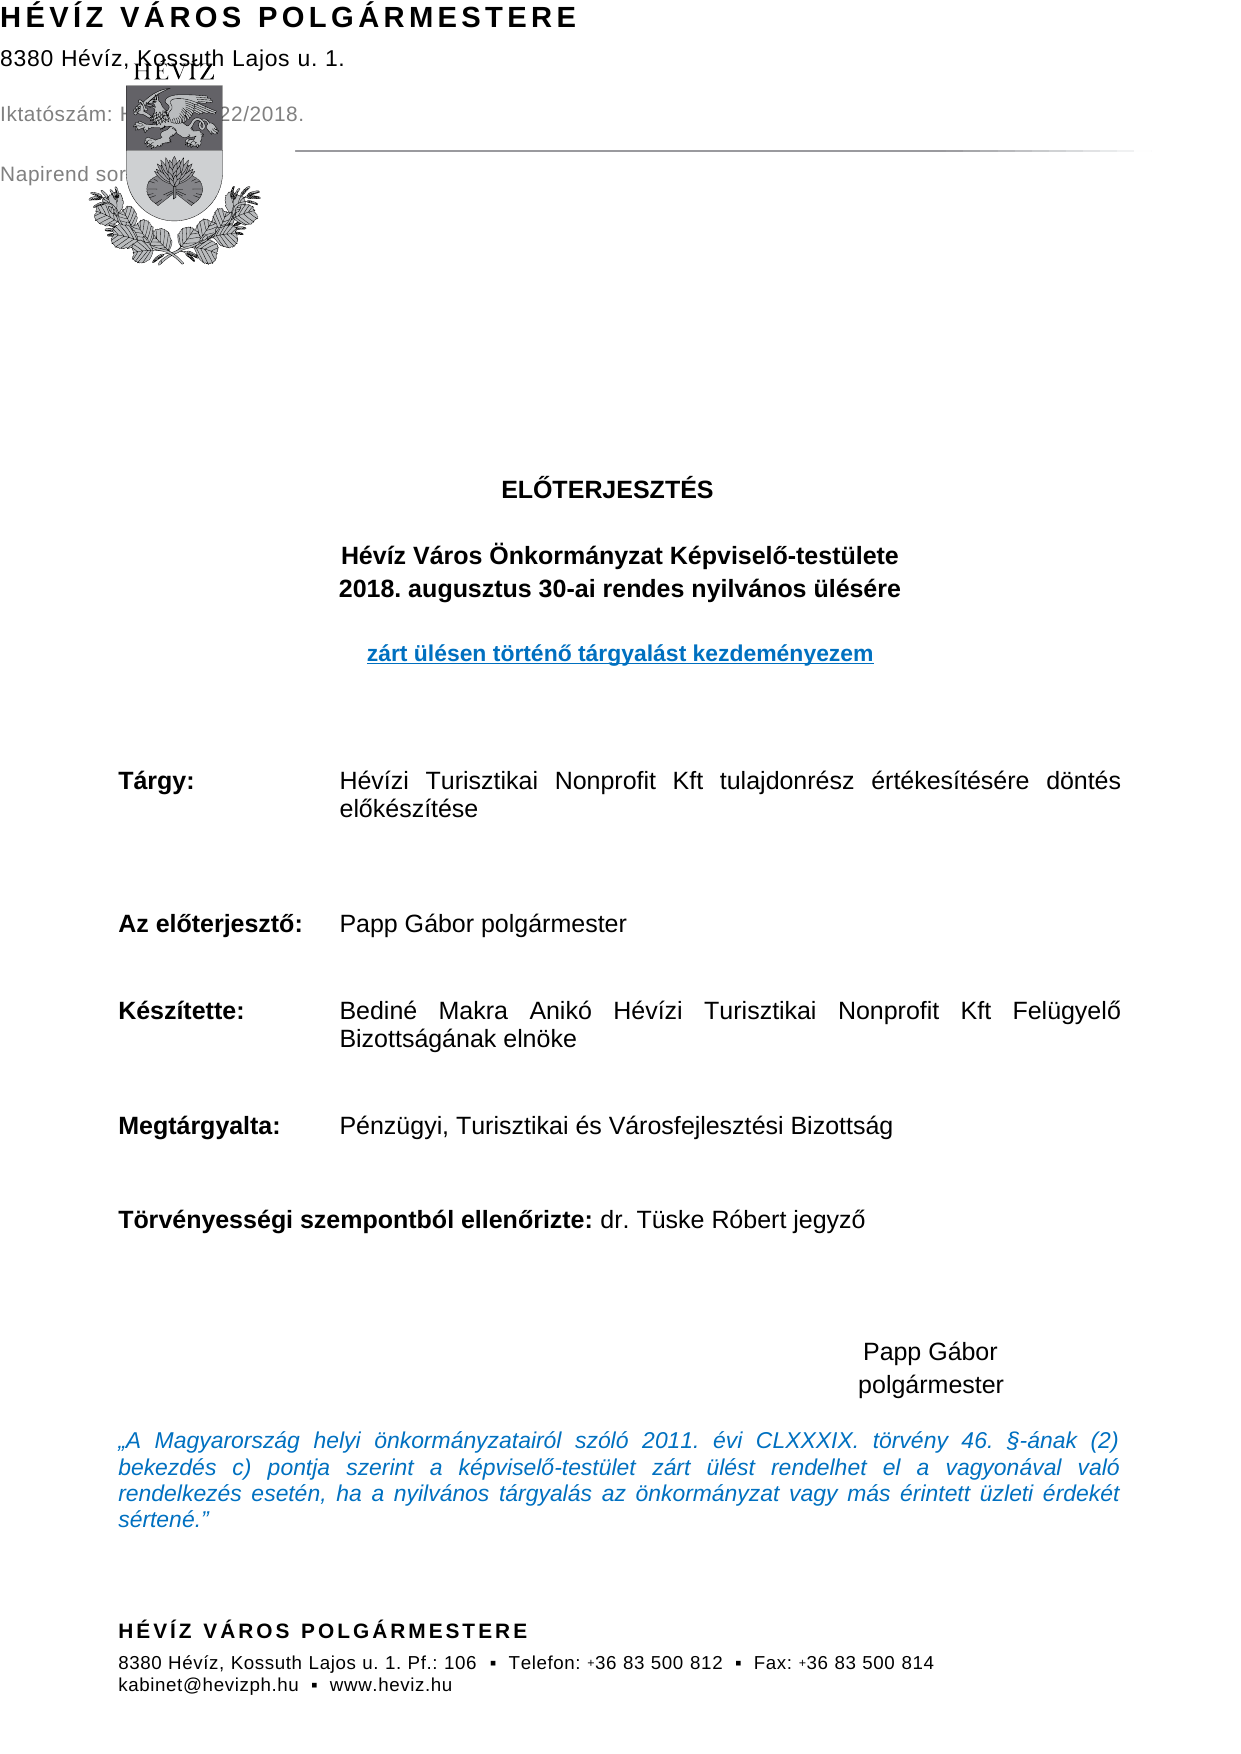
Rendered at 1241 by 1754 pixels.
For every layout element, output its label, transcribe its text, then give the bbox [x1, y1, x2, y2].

text Törvényességi szempontból ellenőrizte: dr. Tüske Róbert jegyző [118, 1206, 1122, 1234]
text Hévíz Város Önkormányzat Képviselő-testülete [118, 541, 1122, 570]
text Papp Gábor [118, 1337, 1122, 1366]
text zárt ülésen történő tárgyalást kezdeményezem [118, 640, 1122, 667]
text Tárgy: Hévízi Turisztikai Nonprofit Kft tulajdonrész értékesítésére döntés előkészítése [118, 766, 1122, 823]
text ELŐTERJESZTÉS [118, 475, 1122, 504]
text Az előterjesztő: polgármester [118, 909, 1122, 938]
text 2018. augusztus 30-ai rendes nyilvános ülésére [118, 574, 1122, 603]
text Megtárgyalta: Pénzügyi, Turisztikai és Városfejlesztési Bizottság [118, 1111, 1122, 1139]
text Készítette: Bediné Makra Anikó Hévízi Turisztikai Nonprofit Kft Felügyelő Bizottságának elnöke [118, 996, 1122, 1053]
text „A Magyarország helyi önkormányzatairól szóló 2011. évi CLXXXIX. törvény 46. §-ának (2) bekezdés c) pontja szerint a képviselő-testület zárt ülést rendelhet el a vagyonával való rendelkezés esetén, ha a nyilvános tárgyalás az önkormányzat vagy más érintett üzleti érdekét sértené.” [118, 1427, 1122, 1533]
text polgármester [118, 1370, 1122, 1399]
